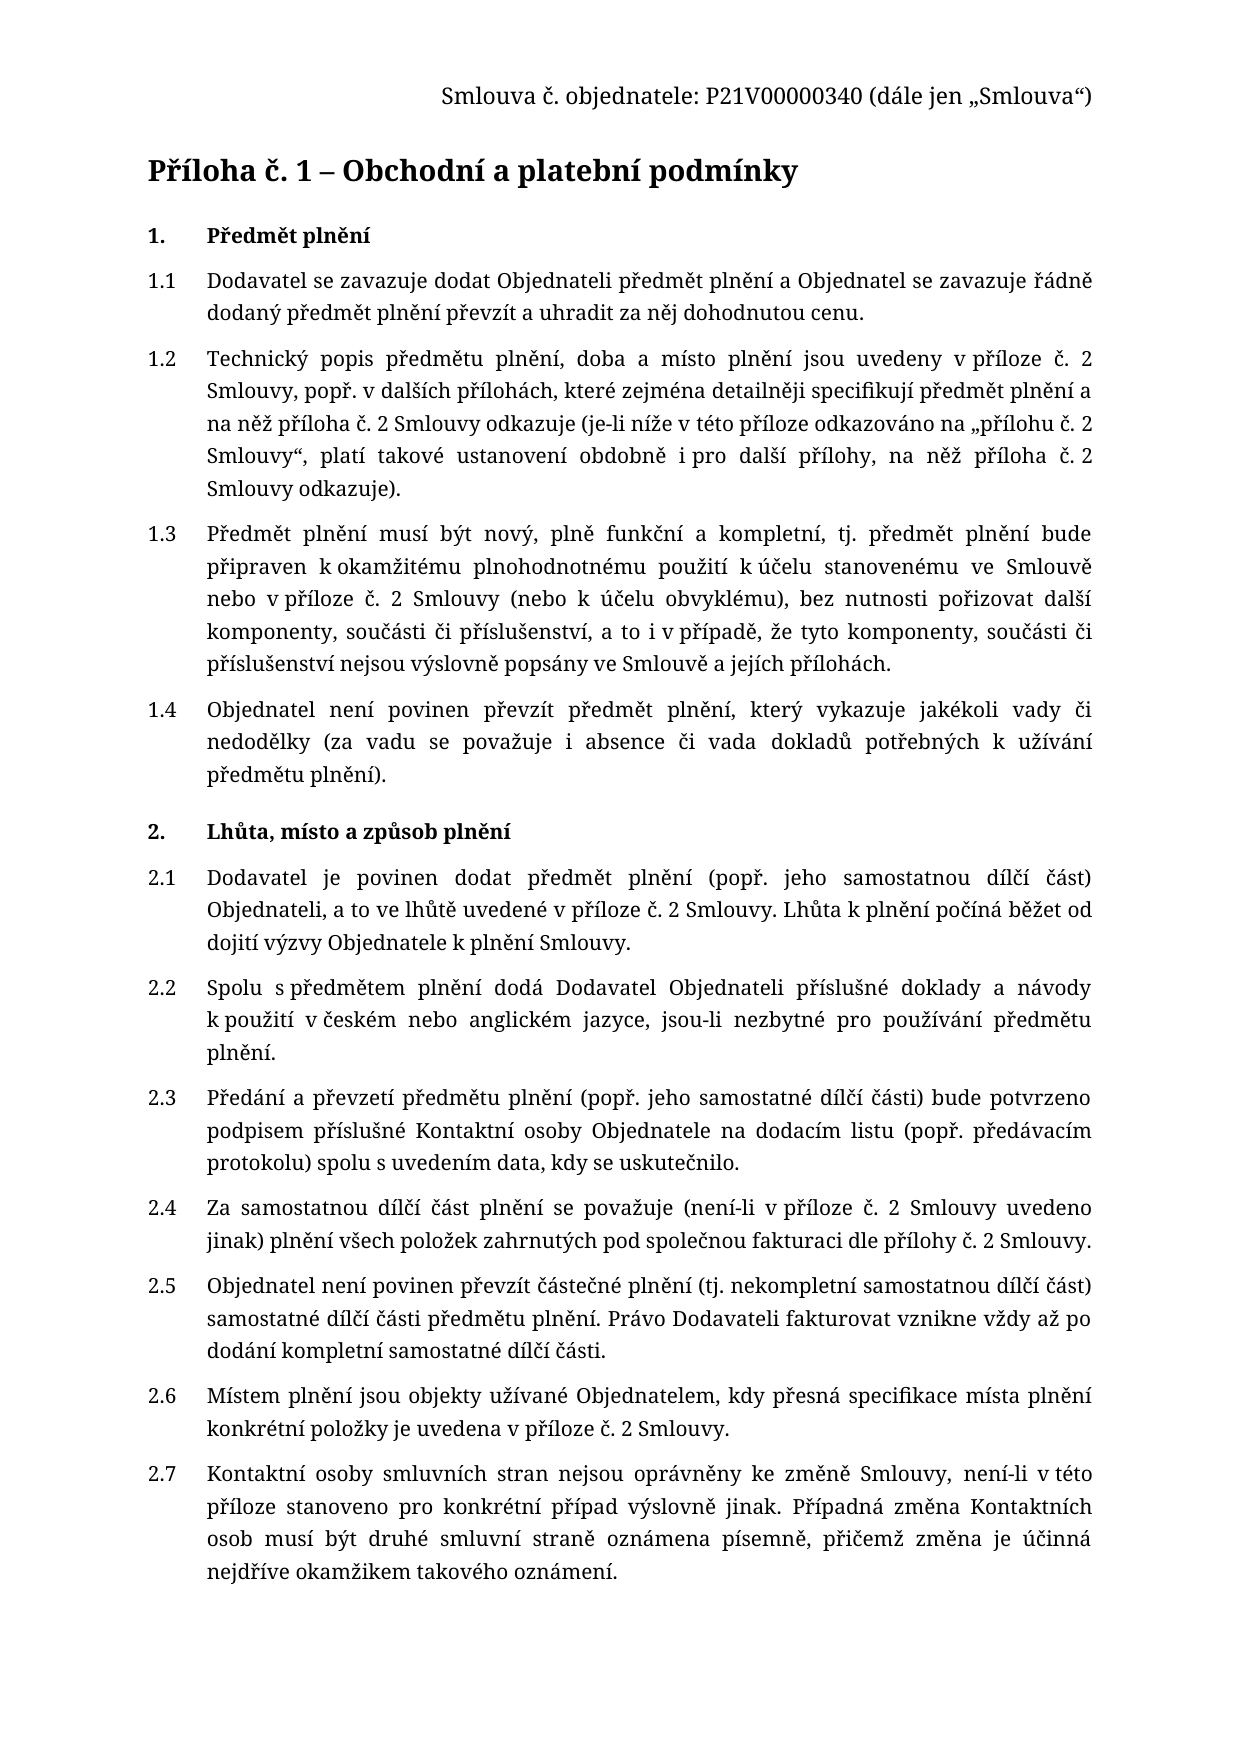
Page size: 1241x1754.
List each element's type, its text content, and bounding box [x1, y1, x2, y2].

list Předmět plnění musí být nový, plně funkční a kompletní, tj. předmět plnění bude připraven k okamžitému plnohodnotnému použití k účelu stanovenému ve Smlouvě nebo v příloze č. 2 Smlouvy (nebo k účelu obvyklému), bez nutnosti pořizovat další komponenty, součásti či příslušenství, a to i v případě, že tyto komponenty, součásti či příslušenství nejsou výslovně popsány ve Smlouvě a jejích přílohách. [148, 519, 1093, 678]
list Za samostatnou dílčí část plnění se považuje (není-li v příloze č. 2 Smlouvy uvedeno jinak) plnění všech položek zahrnutých pod společnou fakturaci dle přílohy č. 2 Smlouvy. [148, 1193, 1093, 1254]
list Kontaktní osoby smluvních stran nejsou oprávněny ke změně Smlouvy, není-li v této příloze stanoveno pro konkrétní případ výslovně jinak. Případná změna Kontaktních osob musí být druhé smluvní straně oznámena písemně, přičemž změna je účinná nejdříve okamžikem takového oznámení. [148, 1459, 1093, 1586]
list Objednatel není povinen převzít částečné plnění (tj. nekompletní samostatnou dílčí část) samostatné dílčí části předmětu plnění. Právo Dodavateli fakturovat vznikne vždy až po dodání kompletní samostatné dílčí části. [148, 1271, 1093, 1365]
list Spolu s předmětem plnění dodá Dodavatel Objednateli příslušné doklady a návody k použití v českém nebo anglickém jazyce, jsou-li nezbytné pro používání předmětu plnění. [148, 973, 1093, 1067]
list Místem plnění jsou objekty užívané Objednatelem, kdy přesná specifikace místa plnění konkrétní položky je uvedena v příloze č. 2 Smlouvy. [148, 1382, 1093, 1443]
list Dodavatel je povinen dodat předmět plnění (popř. jeho samostatnou dílčí část) Objednateli, a to ve lhůtě uvedené v příloze č. 2 Smlouvy. Lhůta k plnění počíná běžet od dojití výzvy Objednatele k plnění Smlouvy. [148, 863, 1093, 956]
list Technický popis předmětu plnění, doba a místo plnění jsou uvedeny v příloze č. 2 Smlouvy, popř. v dalších přílohách, které zejména detailněji specifikují předmět plnění a na něž příloha č. 2 Smlouvy odkazuje (je-li níže v této příloze odkazováno na „přílohu č. 2 Smlouvy“, platí takové ustanovení obdobně i pro další přílohy, na něž příloha č. 2 Smlouvy odkazuje). [148, 344, 1093, 502]
text Příloha č. 1 – Obchodní a platební podmínky [148, 150, 1093, 190]
list Lhůta, místo a způsob plnění [148, 817, 1093, 846]
list Dodavatel se zavazuje dodat Objednateli předmět plnění a Objednatel se zavazuje řádně dodaný předmět plnění převzít a uhradit za něj dohodnutou cenu. [148, 266, 1093, 327]
list Předání a převzetí předmětu plnění (popř. jeho samostatné dílčí části) bude potvrzeno podpisem příslušné Kontaktní osoby Objednatele na dodacím listu (popř. předávacím protokolu) spolu s uvedením data, kdy se uskutečnilo. [148, 1083, 1093, 1177]
list Předmět plnění [148, 221, 1093, 249]
list Objednatel není povinen převzít předmět plnění, který vykazuje jakékoli vady či nedodělky (za vadu se považuje i absence či vada dokladů potřebných k užívání předmětu plnění). [148, 695, 1093, 788]
